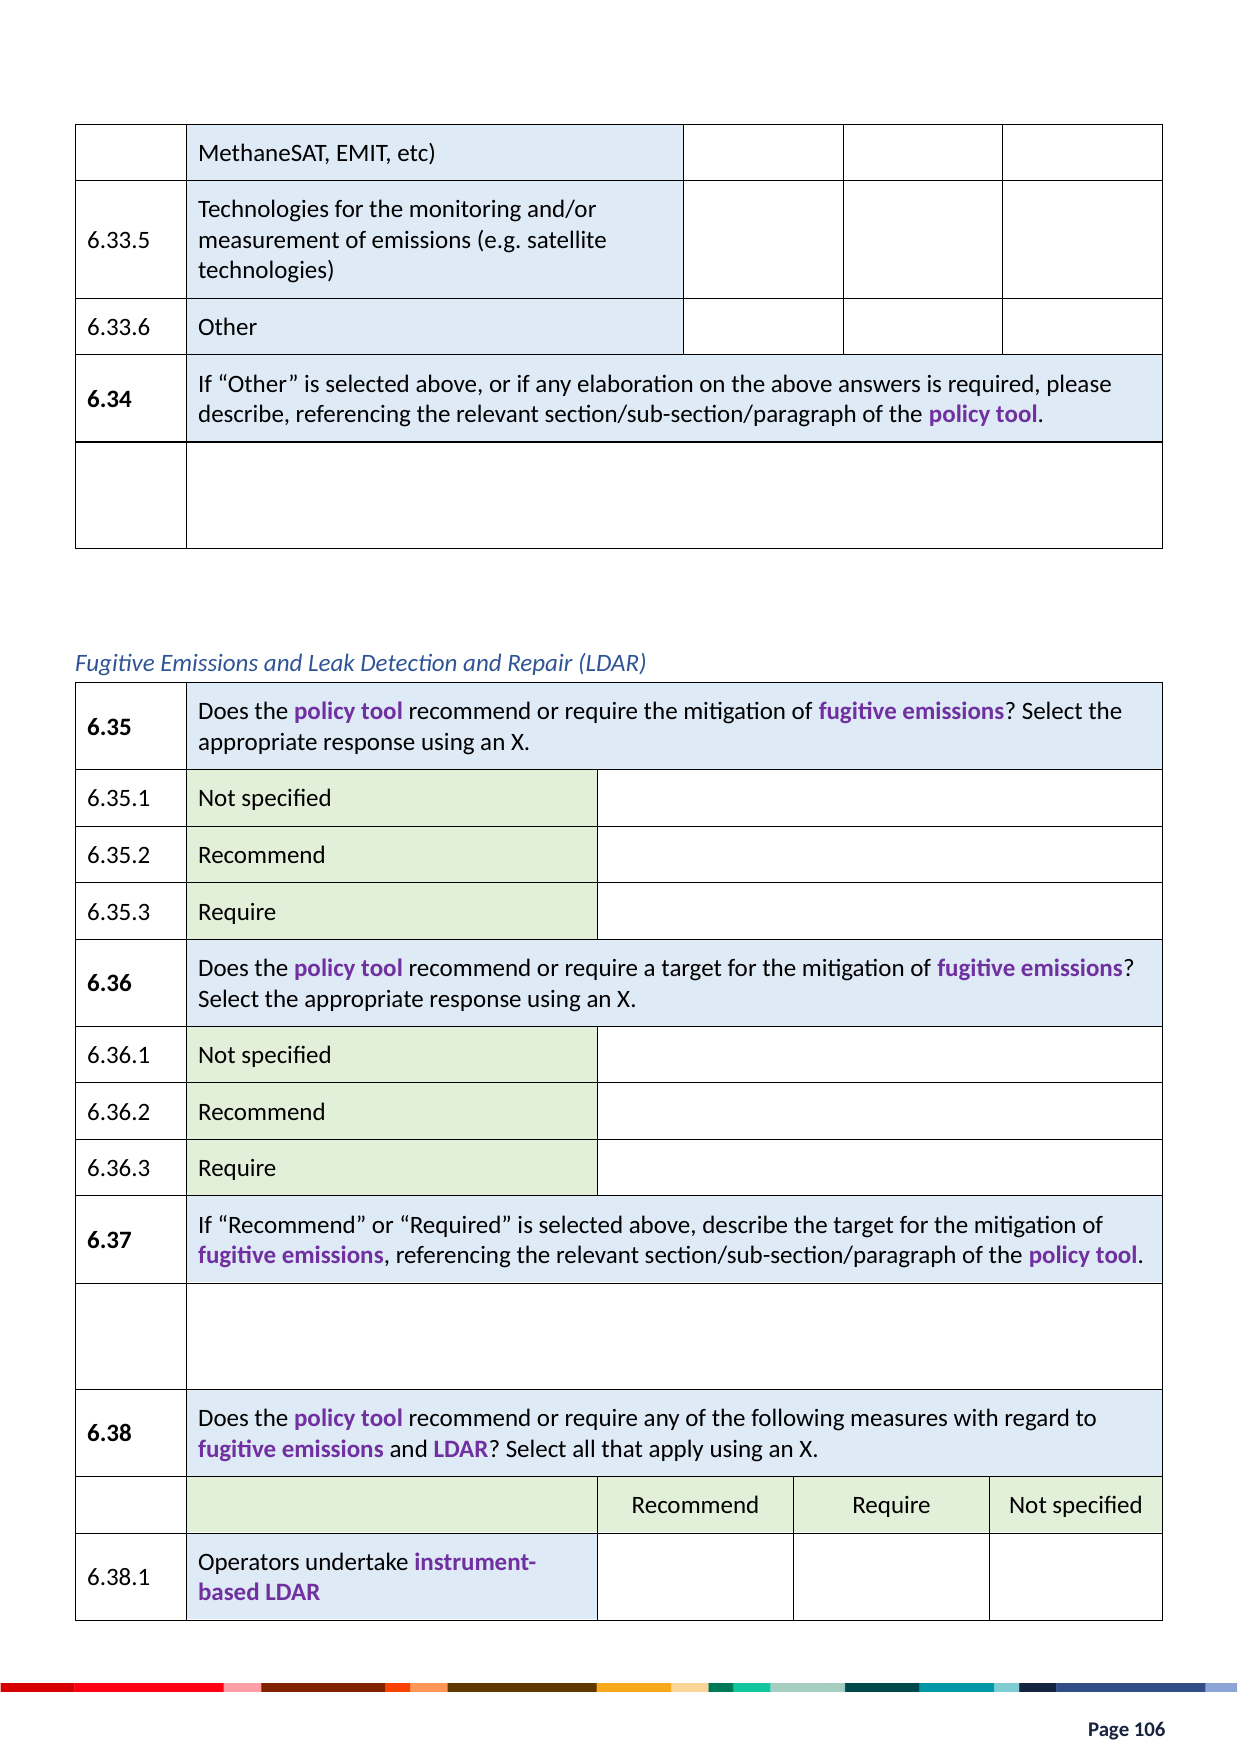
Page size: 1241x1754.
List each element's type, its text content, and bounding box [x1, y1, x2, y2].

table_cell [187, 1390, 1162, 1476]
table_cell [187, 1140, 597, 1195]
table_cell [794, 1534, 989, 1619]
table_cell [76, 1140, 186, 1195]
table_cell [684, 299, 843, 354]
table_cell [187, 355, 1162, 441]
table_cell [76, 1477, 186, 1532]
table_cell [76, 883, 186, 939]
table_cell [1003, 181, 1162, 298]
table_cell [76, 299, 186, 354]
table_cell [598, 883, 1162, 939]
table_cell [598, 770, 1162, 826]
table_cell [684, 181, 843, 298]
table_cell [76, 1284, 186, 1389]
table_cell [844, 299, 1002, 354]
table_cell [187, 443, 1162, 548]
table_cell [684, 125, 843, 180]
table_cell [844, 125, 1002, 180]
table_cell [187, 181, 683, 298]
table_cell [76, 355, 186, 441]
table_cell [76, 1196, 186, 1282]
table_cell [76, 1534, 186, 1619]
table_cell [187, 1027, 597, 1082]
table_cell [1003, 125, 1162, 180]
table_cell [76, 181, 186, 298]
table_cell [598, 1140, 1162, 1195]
picture [0, 1683, 1236, 1692]
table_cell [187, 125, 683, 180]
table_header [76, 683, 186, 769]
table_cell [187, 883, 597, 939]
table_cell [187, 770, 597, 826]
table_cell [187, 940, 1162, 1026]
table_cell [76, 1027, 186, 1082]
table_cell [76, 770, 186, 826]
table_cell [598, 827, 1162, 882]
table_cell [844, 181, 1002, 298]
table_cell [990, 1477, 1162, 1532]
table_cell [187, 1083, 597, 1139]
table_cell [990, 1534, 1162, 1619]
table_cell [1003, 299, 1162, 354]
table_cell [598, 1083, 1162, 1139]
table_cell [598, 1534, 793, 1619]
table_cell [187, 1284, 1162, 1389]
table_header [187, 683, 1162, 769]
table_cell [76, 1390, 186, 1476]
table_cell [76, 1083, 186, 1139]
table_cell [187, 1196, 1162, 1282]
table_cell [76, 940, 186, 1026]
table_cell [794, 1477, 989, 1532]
subtitle Fugitive Emissions and Leak Detection and Repair (LDAR) [75, 647, 1165, 678]
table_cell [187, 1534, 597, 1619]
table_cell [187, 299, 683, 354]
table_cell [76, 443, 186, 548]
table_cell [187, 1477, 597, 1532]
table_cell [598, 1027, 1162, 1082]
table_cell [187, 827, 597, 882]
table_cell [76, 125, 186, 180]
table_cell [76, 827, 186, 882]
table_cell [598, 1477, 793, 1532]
